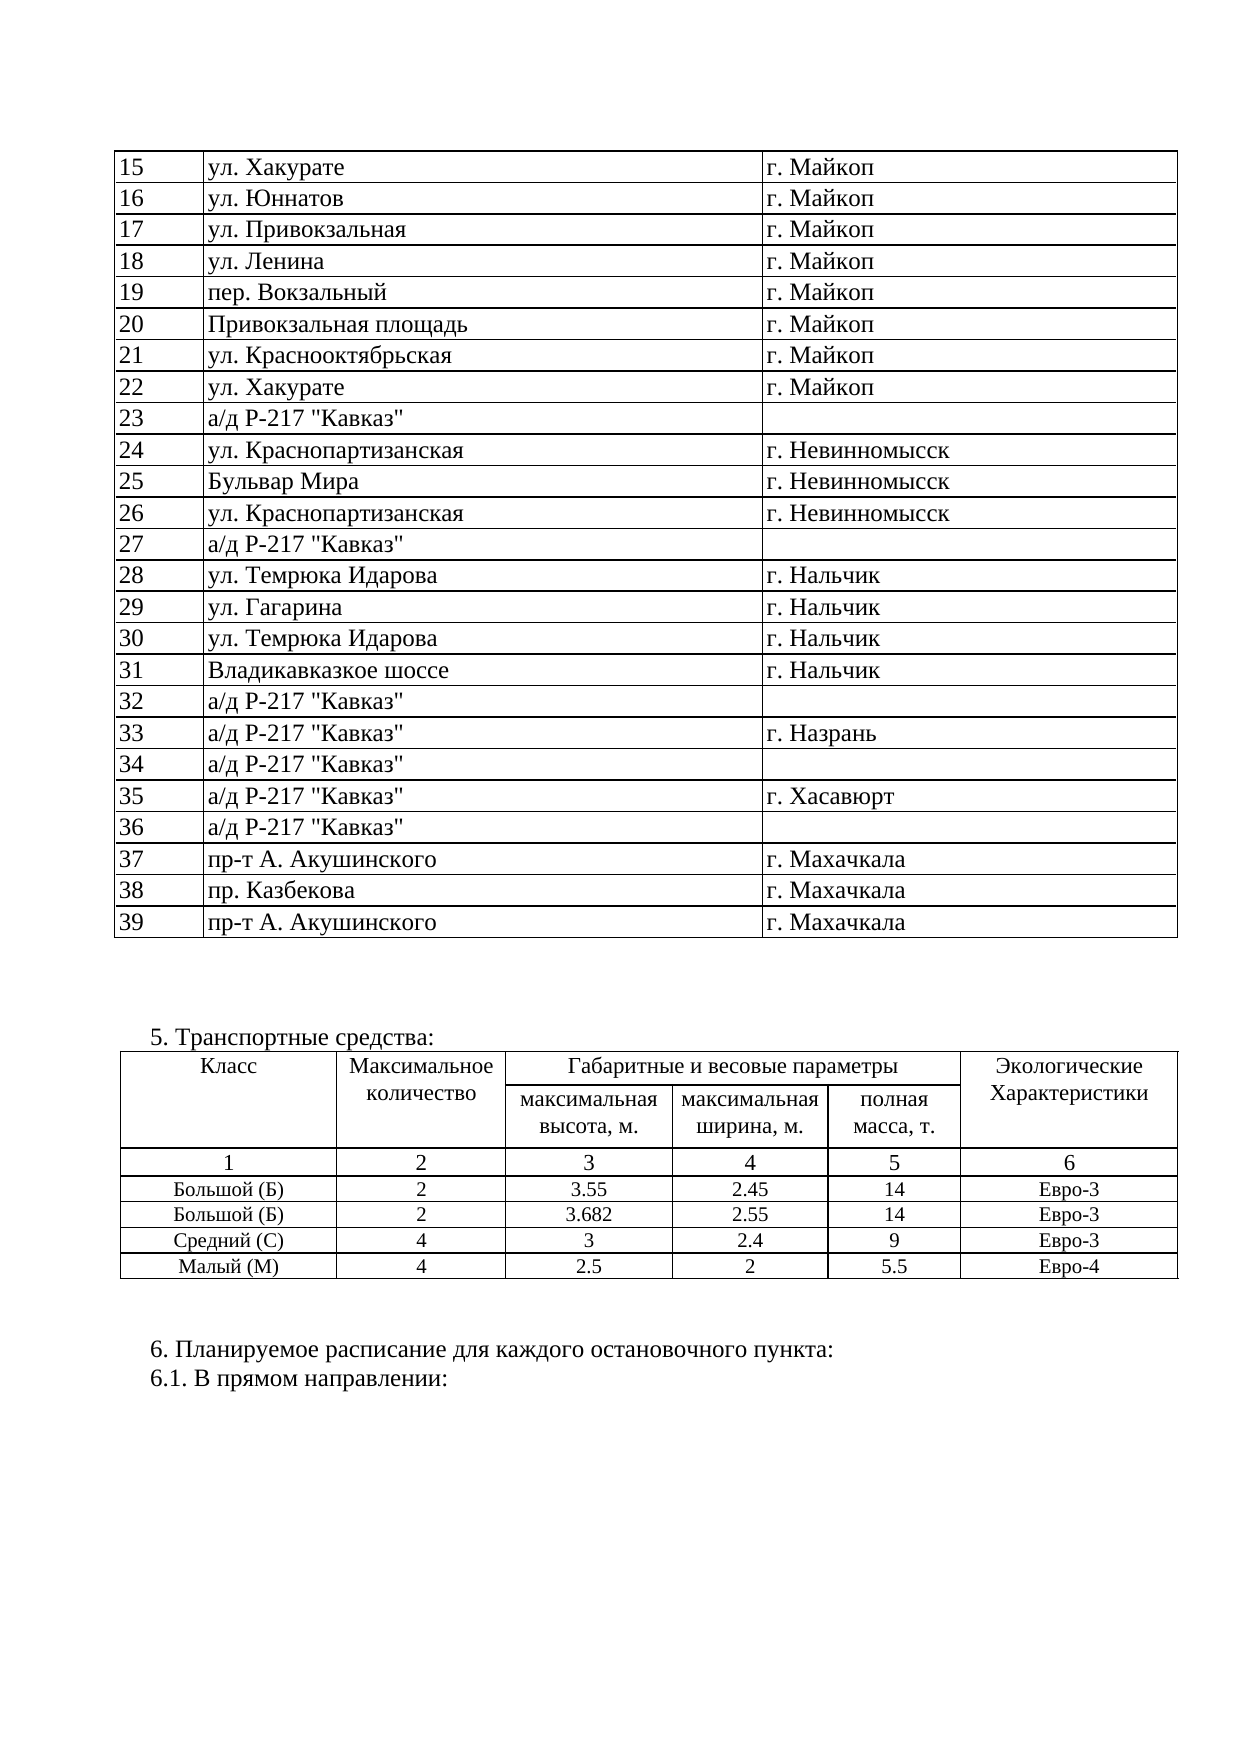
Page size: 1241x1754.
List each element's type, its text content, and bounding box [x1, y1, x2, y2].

table_cell 5 [829, 1149, 960, 1175]
table_cell Большой (Б) [121, 1177, 336, 1201]
table_cell ул. Хакурате [204, 152, 762, 181]
table_header Максимальное количество [337, 1052, 505, 1147]
table_cell 34 [115, 749, 203, 779]
table_header Габаритные и весовые параметры [506, 1052, 960, 1084]
table_cell 20 [115, 308, 203, 339]
table_cell ул. Гагарина [204, 592, 762, 622]
table_cell 23 [115, 403, 203, 433]
table_cell 2 [673, 1254, 827, 1278]
table_cell 39 [115, 906, 203, 936]
table_cell 3 [506, 1228, 672, 1252]
table_cell 18 [115, 245, 203, 276]
table_cell [763, 748, 1177, 779]
table_header Экологические Характеристики [961, 1052, 1177, 1147]
table_cell 35 [115, 780, 203, 811]
table_cell 15 [115, 152, 203, 181]
table_cell 36 [115, 812, 203, 842]
table_cell а/д Р-217 "Кавказ" [204, 781, 762, 811]
table_cell Привокзальная площадь [204, 309, 762, 339]
table_cell 16 [115, 183, 203, 213]
table_cell Евро-3 [961, 1202, 1177, 1226]
table_cell пр-т А. Акушинского [204, 907, 762, 936]
table_cell г. Нальчик [763, 622, 1177, 653]
table_cell 17 [115, 214, 203, 244]
table_cell ул. Юннатов [204, 183, 762, 213]
table_cell 3.55 [506, 1177, 672, 1201]
table_cell [763, 685, 1177, 716]
table_cell ул. Привокзальная [204, 215, 762, 244]
table_cell 2 [337, 1202, 505, 1226]
table_cell г. Невинномысск [763, 465, 1177, 496]
table_cell ул. Краснооктябрьская [204, 340, 762, 370]
table_cell 2.45 [673, 1177, 827, 1201]
table_cell Евро-3 [961, 1177, 1177, 1201]
table_cell максимальная высота, м. [506, 1086, 672, 1147]
table_cell г. Махачкала [763, 905, 1177, 936]
table_cell ул. Темрюка Идарова [204, 561, 762, 590]
table_cell г. Нальчик [763, 653, 1177, 685]
table_cell максимальная ширина, м. [673, 1086, 827, 1147]
table_cell г. Нальчик [763, 559, 1177, 590]
table_cell [763, 528, 1177, 559]
table_cell а/д Р-217 "Кавказ" [204, 403, 762, 433]
table_cell г. Нальчик [763, 590, 1177, 622]
table_cell ул. Краснопартизанская [204, 498, 762, 527]
table_cell 2 [337, 1149, 505, 1175]
table_cell 2.55 [673, 1202, 827, 1226]
table_cell 5.5 [829, 1254, 960, 1278]
table_cell ул. Темрюка Идарова [204, 623, 762, 653]
table_cell пр-т А. Акушинского [204, 844, 762, 873]
table_cell 31 [115, 654, 203, 685]
table_cell а/д Р-217 "Кавказ" [204, 749, 762, 779]
table_cell г. Майкоп [763, 244, 1177, 276]
table_cell 14 [829, 1177, 960, 1201]
table_cell г. Майкоп [763, 370, 1177, 402]
table_cell Евро-4 [961, 1254, 1177, 1278]
table_cell 24 [115, 434, 203, 464]
table_cell 4 [337, 1254, 505, 1278]
table_cell 28 [115, 560, 203, 590]
table_cell г. Майкоп [763, 276, 1177, 307]
table_cell 14 [829, 1202, 960, 1226]
table_cell г. Хасавюрт [763, 779, 1177, 811]
table_cell 19 [115, 277, 203, 307]
table_cell [763, 811, 1177, 842]
table_cell Владикавказкое шоссе [204, 655, 762, 685]
table_cell 6 [961, 1149, 1177, 1175]
table_cell г. Майкоп [763, 181, 1177, 213]
table_cell 1 [121, 1149, 336, 1175]
table_cell 30 [115, 623, 203, 653]
table_cell а/д Р-217 "Кавказ" [204, 718, 762, 748]
table_cell 29 [115, 591, 203, 622]
table_cell 26 [115, 497, 203, 527]
table_cell 3.682 [506, 1202, 672, 1226]
table_cell ул. Хакурате [204, 372, 762, 402]
table_cell г. Майкоп [763, 339, 1177, 370]
table_cell г. Майкоп [763, 307, 1177, 339]
table_cell 3 [506, 1149, 672, 1175]
table_cell полная масса, т. [829, 1086, 960, 1147]
text 6.1. В прямом направлении: [150, 1363, 1090, 1392]
table_cell г. Невинномысск [763, 496, 1177, 527]
table_cell а/д Р-217 "Кавказ" [204, 686, 762, 716]
table_cell Большой (Б) [121, 1202, 336, 1226]
table_cell г. Майкоп [763, 213, 1177, 244]
table_cell 37 [115, 843, 203, 873]
table_cell г. Невинномысск [763, 433, 1177, 464]
table_cell пер. Вокзальный [204, 277, 762, 307]
table_cell пр. Казбекова [204, 875, 762, 905]
table_cell а/д Р-217 "Кавказ" [204, 812, 762, 842]
table_cell 22 [115, 371, 203, 402]
table_cell 2.5 [506, 1254, 672, 1278]
table_cell 32 [115, 686, 203, 716]
table_cell г. Махачкала [763, 874, 1177, 905]
table_cell 21 [115, 340, 203, 370]
table_header Класс [121, 1052, 336, 1147]
table_cell 4 [673, 1149, 827, 1175]
table_cell 4 [337, 1228, 505, 1252]
table_cell 2.4 [673, 1228, 827, 1252]
table_cell Малый (М) [121, 1254, 336, 1278]
table_cell [763, 402, 1177, 433]
table_cell г. Махачкала [763, 842, 1177, 873]
table_cell 38 [115, 875, 203, 905]
table_cell ул. Ленина [204, 246, 762, 276]
table_cell Бульвар Мира [204, 466, 762, 496]
text 5. Транспортные средства: [150, 1022, 1090, 1051]
table_cell 25 [115, 466, 203, 496]
table_cell Евро-3 [961, 1228, 1177, 1252]
table_cell а/д Р-217 "Кавказ" [204, 529, 762, 559]
table_cell Средний (С) [121, 1228, 336, 1252]
table_cell 2 [337, 1177, 505, 1201]
text 6. Планируемое расписание для каждого остановочного пункта: [150, 1334, 1090, 1363]
table_cell 27 [115, 529, 203, 559]
table_cell 33 [115, 717, 203, 748]
table_cell г. Назрань [763, 716, 1177, 748]
table_cell г. Майкоп [763, 152, 1177, 181]
table_cell ул. Краснопартизанская [204, 435, 762, 464]
table_cell 9 [829, 1228, 960, 1252]
